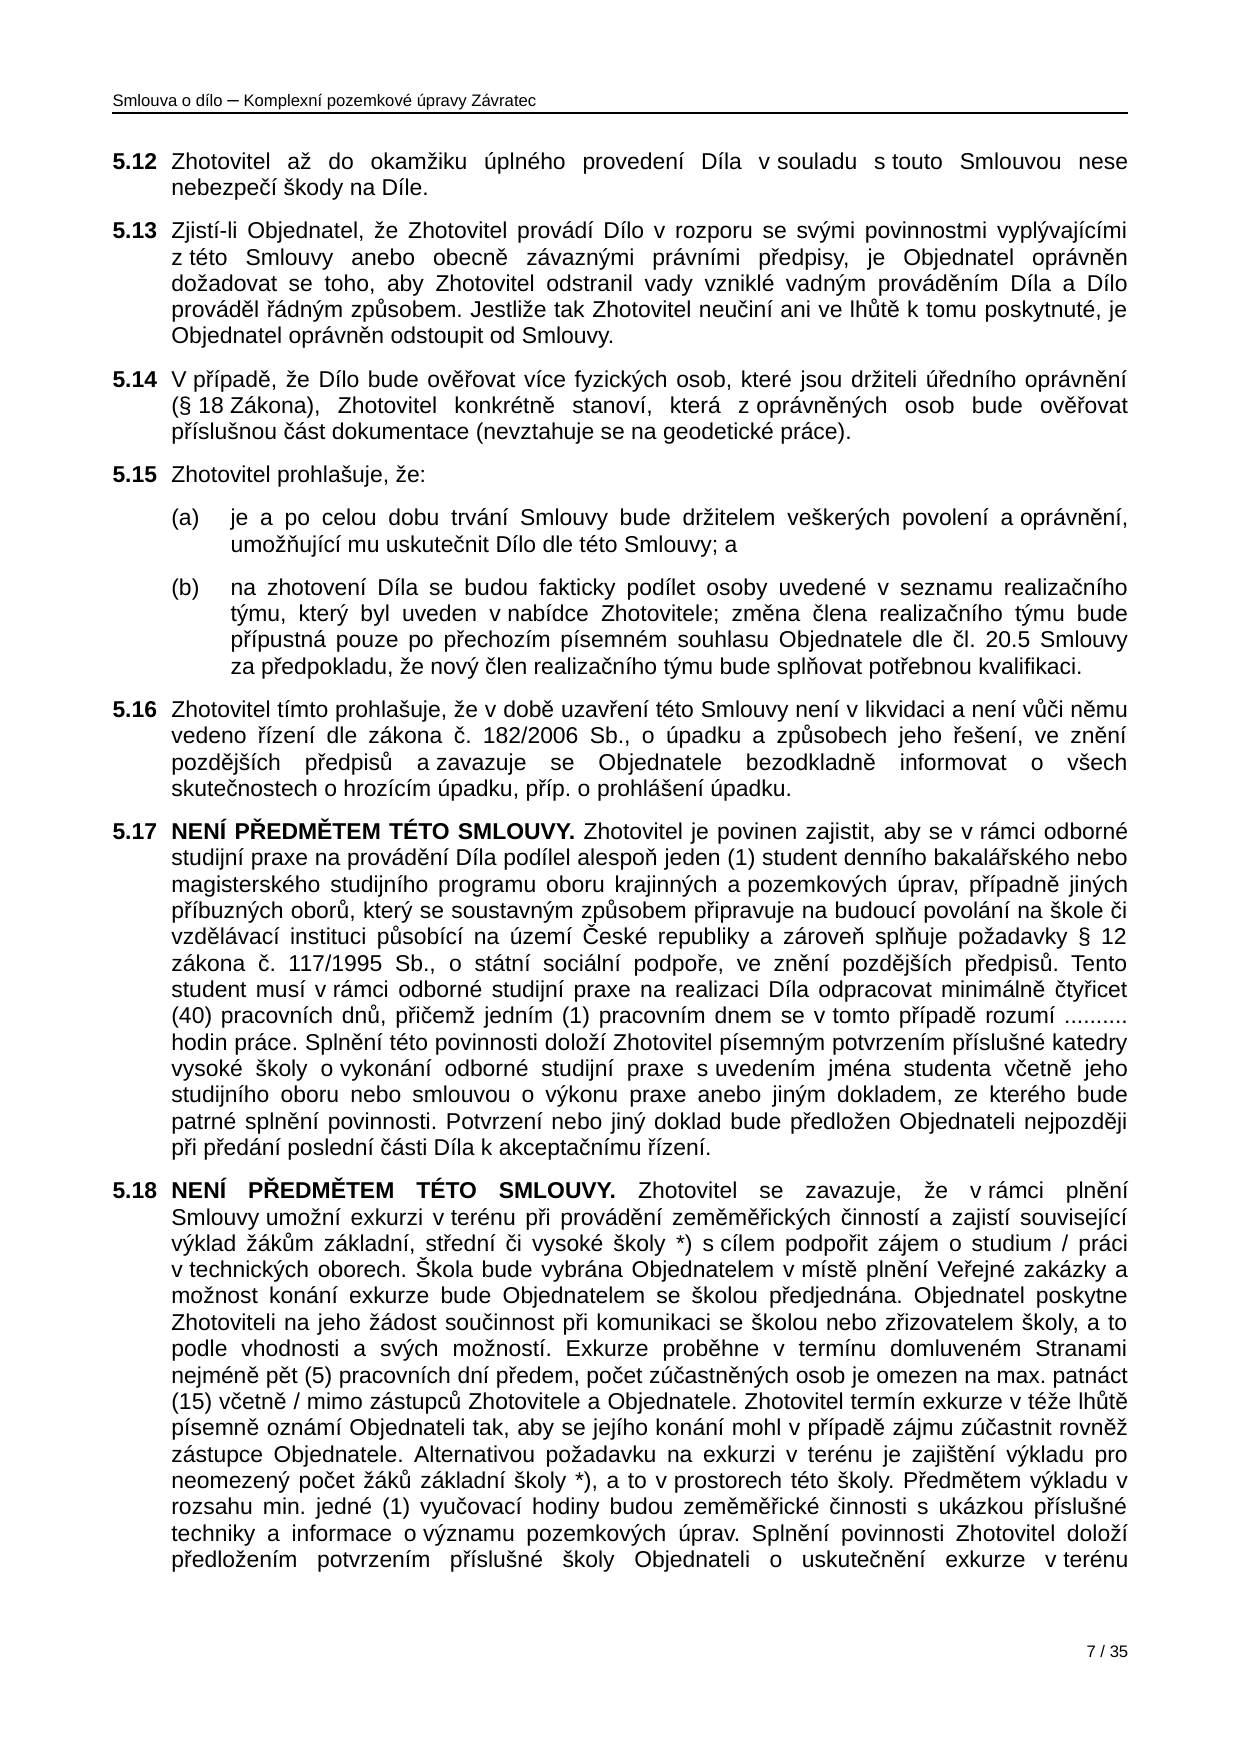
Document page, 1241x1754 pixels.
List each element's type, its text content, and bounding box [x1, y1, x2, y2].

text V případě, že Dílo bude ověřovat více fyzických osob, které jsou držiteli úředního oprávnění (§ 18 Zákona), Zhotovitel konkrétně stanoví, která z oprávněných osob bude ověřovat příslušnou část dokumentace (nevztahuje se na geodetické práce). [112, 366, 1128, 444]
text Zhotovitel tímto prohlašuje, že v době uzavření této Smlouvy není v likvidaci a není vůči němu vedeno řízení dle zákona č. 182/2006 Sb., o úpadku a způsobech jeho řešení, ve znění pozdějších předpisů a zavazuje se Objednatele bezodkladně informovat o všech skutečnostech o hrozícím úpadku, příp. o prohlášení úpadku. [112, 696, 1128, 801]
text Zhotovitel prohlašuje, že: [112, 461, 1128, 488]
list na zhotovení Díla se budou fakticky podílet osoby uvedené v seznamu realizačního týmu, který byl uveden v nabídce Zhotovitele; změna člena realizačního týmu bude přípustná pouze po přechozím písemném souhlasu Objednatele dle čl. 20.5 Smlouvy za předpokladu, že nový člen realizačního týmu bude splňovat potřebnou kvalifikaci. [171, 574, 1128, 679]
list je a po celou dobu trvání Smlouvy bude držitelem veškerých povolení a oprávnění, umožňující mu uskutečnit Dílo dle této Smlouvy; a [171, 504, 1128, 557]
text Zhotovitel až do okamžiku úplného provedení Díla v souladu s touto Smlouvou nese nebezpečí škody na Díle. [112, 148, 1128, 200]
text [112, 1177, 1128, 1572]
text NENÍ PŘEDMĚTEM TÉTO SMLOUVY. Zhotovitel je povinen zajistit, aby se v rámci odborné studijní praxe na provádění Díla podílel alespoň jeden (1) student denního bakalářského nebo magisterského studijního programu oboru krajinných a pozemkových úprav, případně jiných příbuzných oborů, který se soustavným způsobem připravuje na budoucí povolání na škole či vzdělávací instituci působící na území České republiky a zároveň splňuje požadavky § 12 zákona č. 117/1995 Sb., o státní sociální podpoře, ve znění pozdějších předpisů. Tento student musí v rámci odborné studijní praxe na realizaci Díla odpracovat minimálně čtyřicet (40) pracovních dnů, přičemž jedním (1) pracovním dnem se v tomto případě rozumí .......... hodin práce. Splnění této povinnosti doloží Zhotovitel písemným potvrzením příslušné katedry vysoké školy o vykonání odborné studijní praxe s uvedením jména studenta včetně jeho studijního oboru nebo smlouvou o výkonu praxe anebo jiným dokladem, ze kterého bude patrné splnění povinnosti. Potvrzení nebo jiný doklad bude předložen Objednateli nejpozději při předání poslední části Díla k akceptačnímu řízení. [112, 818, 1128, 1160]
text Zjistí-li Objednatel, že Zhotovitel provádí Dílo v rozporu se svými povinnostmi vyplývajícími z této Smlouvy anebo obecně závaznými právními předpisy, je Objednatel oprávněn dožadovat se toho, aby Zhotovitel odstranil vady vzniklé vadným prováděním Díla a Dílo prováděl řádným způsobem. Jestliže tak Zhotovitel neučiní ani ve lhůtě k tomu poskytnuté, je Objednatel oprávněn odstoupit od Smlouvy. [112, 217, 1128, 349]
